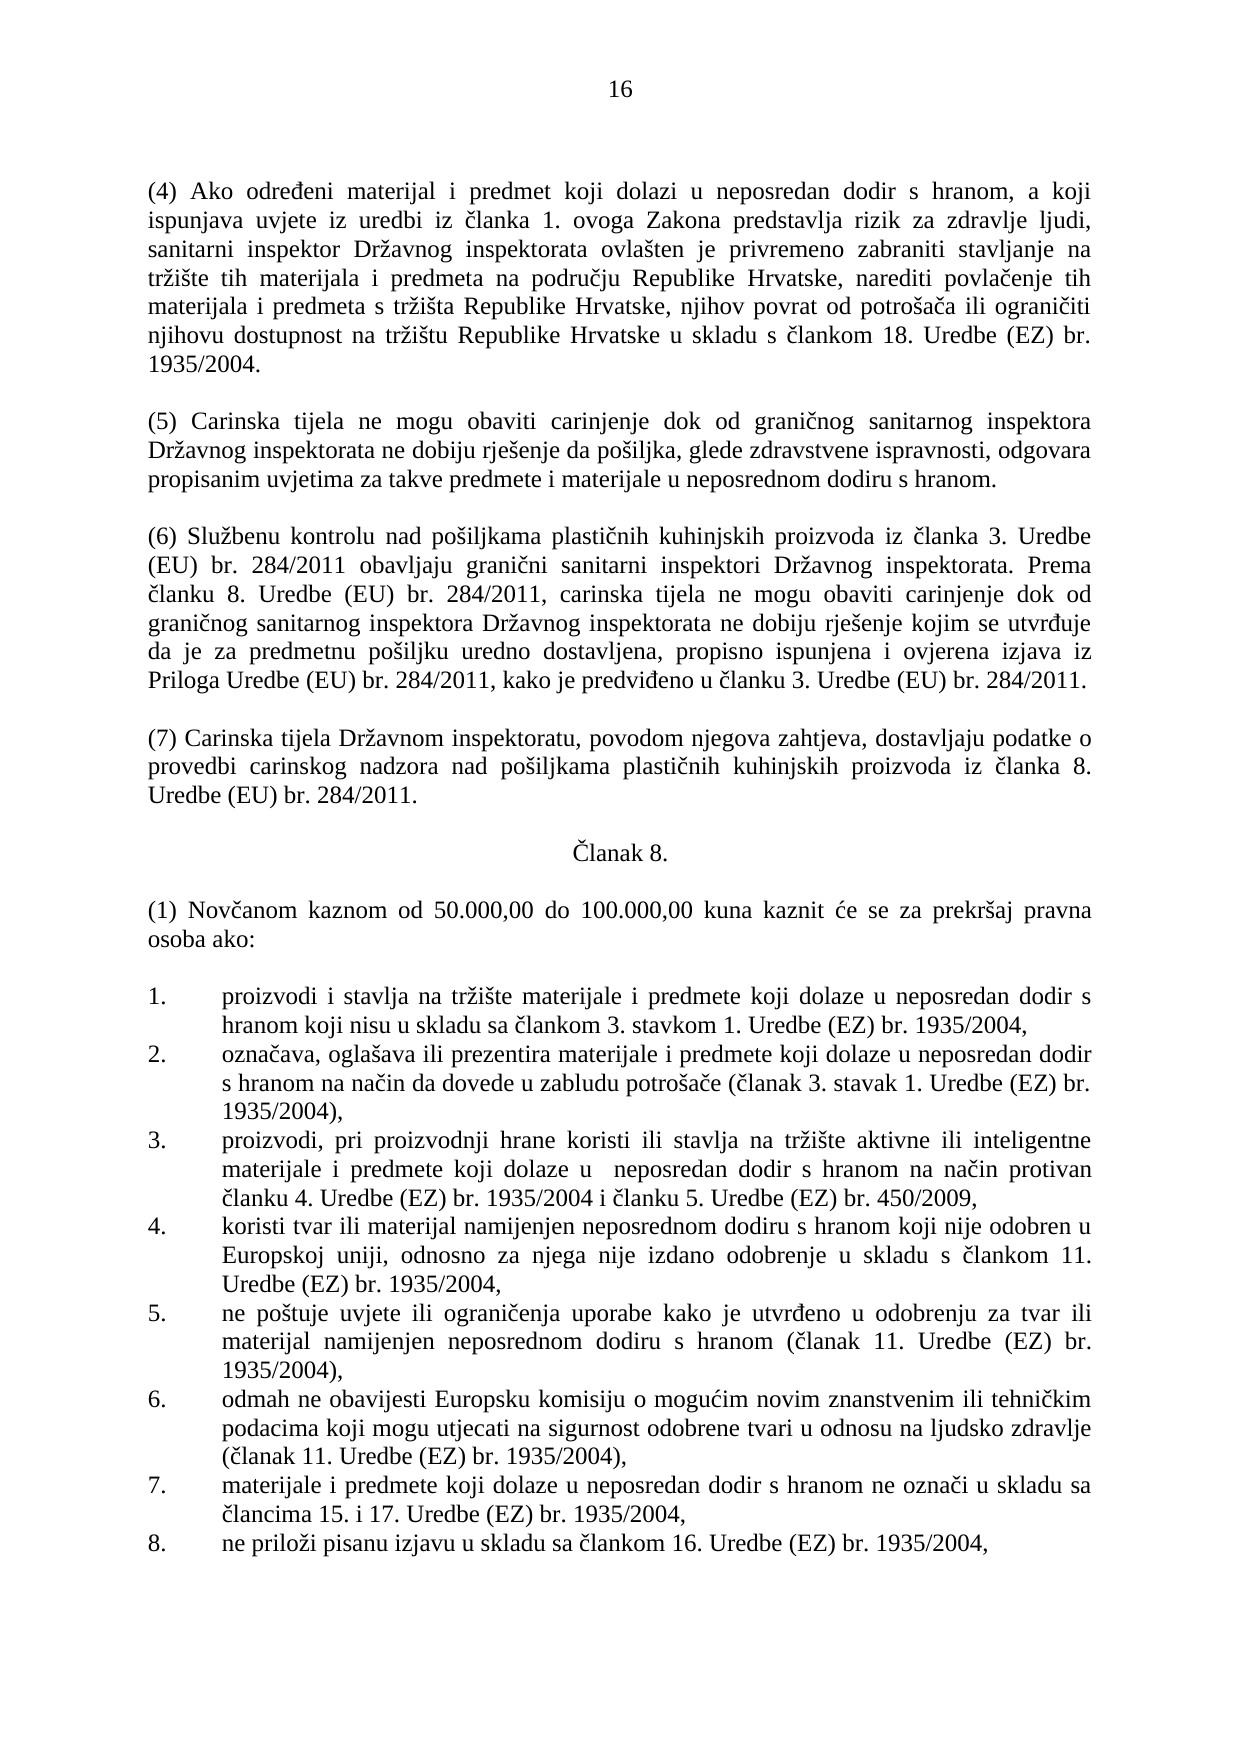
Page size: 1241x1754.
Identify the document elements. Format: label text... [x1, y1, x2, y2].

text 5. ne poštuje uvjete ili ograničenja uporabe kako je utvrđeno u odobrenju za tvar ili materijal namijenjen neposrednom dodiru s hranom (članak 11. Uredbe (EZ) br. 1935/2004), [148, 1298, 1092, 1384]
text Članak 8. [148, 838, 1092, 866]
text 8. ne priloži pisanu izjavu u skladu sa člankom 16. Uredbe (EZ) br. 1935/2004, [148, 1528, 1092, 1556]
text 3. proizvodi, pri proizvodnji hrane koristi ili stavlja na tržište aktivne ili inteligentne materijale i predmete koji dolaze u neposredan dodir s hranom na način protivan članku 4. Uredbe (EZ) br. 1935/2004 i članku 5. Uredbe (EZ) br. 450/2009, [148, 1125, 1092, 1211]
text (5) Carinska tijela ne mogu obaviti carinjenje dok od graničnog sanitarnog inspektora Državnog inspektorata ne dobiju rješenje da pošiljka, glede zdravstvene ispravnosti, odgovara propisanim uvjetima za takve predmete i materijale u neposrednom dodiru s hranom. [148, 406, 1092, 493]
text 2. označava, oglašava ili prezentira materijale i predmete koji dolaze u neposredan dodir s hranom na način da dovede u zabludu potrošače (članak 3. stavak 1. Uredbe (EZ) br. 1935/2004), [148, 1039, 1092, 1125]
text 7. materijale i predmete koji dolaze u neposredan dodir s hranom ne označi u skladu sa člancima 15. i 17. Uredbe (EZ) br. 1935/2004, [148, 1470, 1092, 1528]
text 1. proizvodi i stavlja na tržište materijale i predmete koji dolaze u neposredan dodir s hranom koji nisu u skladu sa člankom 3. stavkom 1. Uredbe (EZ) br. 1935/2004, [148, 981, 1092, 1039]
text 6. odmah ne obavijesti Europsku komisiju o mogućim novim znanstvenim ili tehničkim podacima koji mogu utjecati na sigurnost odobrene tvari u odnosu na ljudsko zdravlje (članak 11. Uredbe (EZ) br. 1935/2004), [148, 1384, 1092, 1470]
text (1) Novčanom kaznom od 50.000,00 do 100.000,00 kuna kaznit će se za prekršaj pravna osoba ako: [148, 895, 1092, 953]
text (6) Službenu kontrolu nad pošiljkama plastičnih kuhinjskih proizvoda iz članka 3. Uredbe (EU) br. 284/2011 obavljaju granični sanitarni inspektori Državnog inspektorata. Prema članku 8. Uredbe (EU) br. 284/2011, carinska tijela ne mogu obaviti carinjenje dok od graničnog sanitarnog inspektora Državnog inspektorata ne dobiju rješenje kojim se utvrđuje da je za predmetnu pošiljku uredno dostavljena, propisno ispunjena i ovjerena izjava iz Priloga Uredbe (EU) br. 284/2011, kako je predviđeno u članku 3. Uredbe (EU) br. 284/2011. [148, 521, 1092, 694]
text 4. koristi tvar ili materijal namijenjen neposrednom dodiru s hranom koji nije odobren u Europskoj uniji, odnosno za njega nije izdano odobrenje u skladu s člankom 11. Uredbe (EZ) br. 1935/2004, [148, 1211, 1092, 1298]
text (7) Carinska tijela Državnom inspektoratu, povodom njegova zahtjeva, dostavljaju podatke o provedbi carinskog nadzora nad pošiljkama plastičnih kuhinjskih proizvoda iz članka 8. Uredbe (EU) br. 284/2011. [148, 723, 1092, 809]
text (4) Ako određeni materijal i predmet koji dolazi u neposredan dodir s hranom, a koji ispunjava uvjete iz uredbi iz članka 1. ovoga Zakona predstavlja rizik za zdravlje ljudi, sanitarni inspektor Državnog inspektorata ovlašten je privremeno zabraniti stavljanje na tržište tih materijala i predmeta na području Republike Hrvatske, narediti povlačenje tih materijala i predmeta s tržišta Republike Hrvatske, njihov povrat od potrošača ili ograničiti njihovu dostupnost na tržištu Republike Hrvatske u skladu s člankom 18. Uredbe (EZ) br. 1935/2004. [148, 176, 1092, 378]
